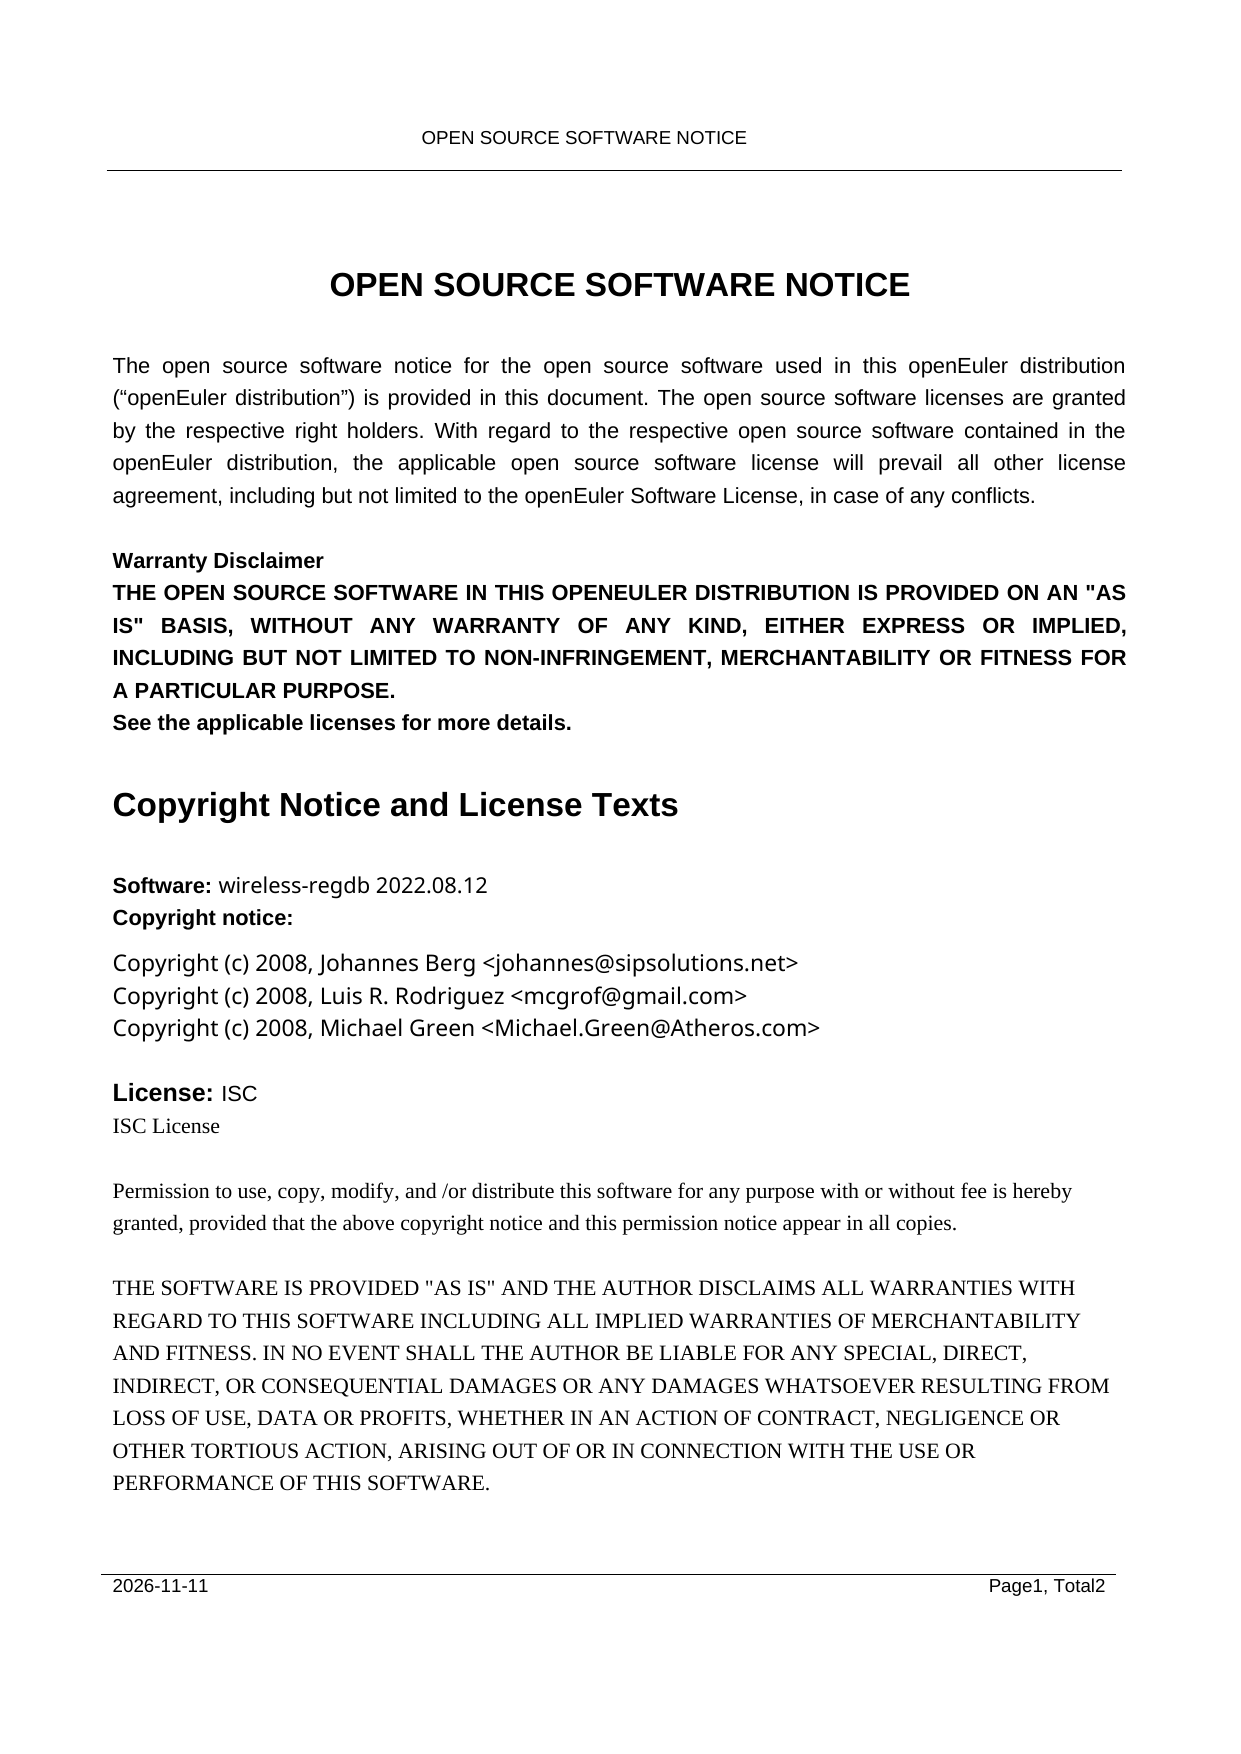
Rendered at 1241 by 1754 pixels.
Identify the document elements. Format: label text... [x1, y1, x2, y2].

text License: ISC [112, 1077, 1128, 1109]
text Copyright Notice and License Texts [112, 771, 1128, 836]
text The open source software notice for the open source software used in this openEuler distribution (“openEuler distribution”) is provided in this document. The open source software licenses are granted by the respective right holders. With regard to the respective open source software contained in the openEuler distribution, the applicable open source software license will prevail all other license agreement, including but not limited to the openEuler Software License, in case of any conflicts. [112, 349, 1128, 511]
text THE OPEN SOURCE SOFTWARE IN THIS OPENEULER DISTRIBUTION IS PROVIDED ON AN "AS IS" BASIS, WITHOUT ANY WARRANTY OF ANY KIND, EITHER EXPRESS OR IMPLIED, INCLUDING BUT NOT LIMITED TO NON-INFRINGEMENT, MERCHANTABILITY OR FITNESS FOR A PARTICULAR PURPOSE. See the applicable licenses for more details. [112, 576, 1128, 739]
text Warranty Disclaimer [112, 544, 1128, 576]
text Copyright (c) 2008, Johannes Berg <johannes@sipsolutions.net> Copyright (c) 2008, Luis R. Rodriguez <mcgrof@gmail.com> Copyright (c) 2008, Michael Green <Michael.Green@Atheros.com> [112, 947, 1128, 1077]
text ISC License Permission to use, copy, modify, and /or distribute this software for any purpose with or without fee is hereby granted, provided that the above copyright notice and this permission notice appear in all copies. THE SOFTWARE IS PROVIDED "AS IS" AND THE AUTHOR DISCLAIMS ALL WARRANTIES WITH REGARD TO THIS SOFTWARE INCLUDING ALL IMPLIED WARRANTIES OF MERCHANTABILITY AND FITNESS. IN NO EVENT SHALL THE AUTHOR BE LIABLE FOR ANY SPECIAL, DIRECT, INDIRECT, OR CONSEQUENTIAL DAMAGES OR ANY DAMAGES WHATSOEVER RESULTING FROM LOSS OF USE, DATA OR PROFITS, WHETHER IN AN ACTION OF CONTRACT, NEGLIGENCE OR OTHER TORTIOUS ACTION, ARISING OUT OF OR IN CONNECTION WITH THE USE OR PERFORMANCE OF THIS SOFTWARE. [112, 1109, 1128, 1532]
text Copyright notice: [112, 901, 1128, 934]
title Software: wireless-regdb 2022.08.12 [112, 869, 1128, 901]
text OPEN SOURCE SOFTWARE NOTICE [112, 251, 1128, 316]
